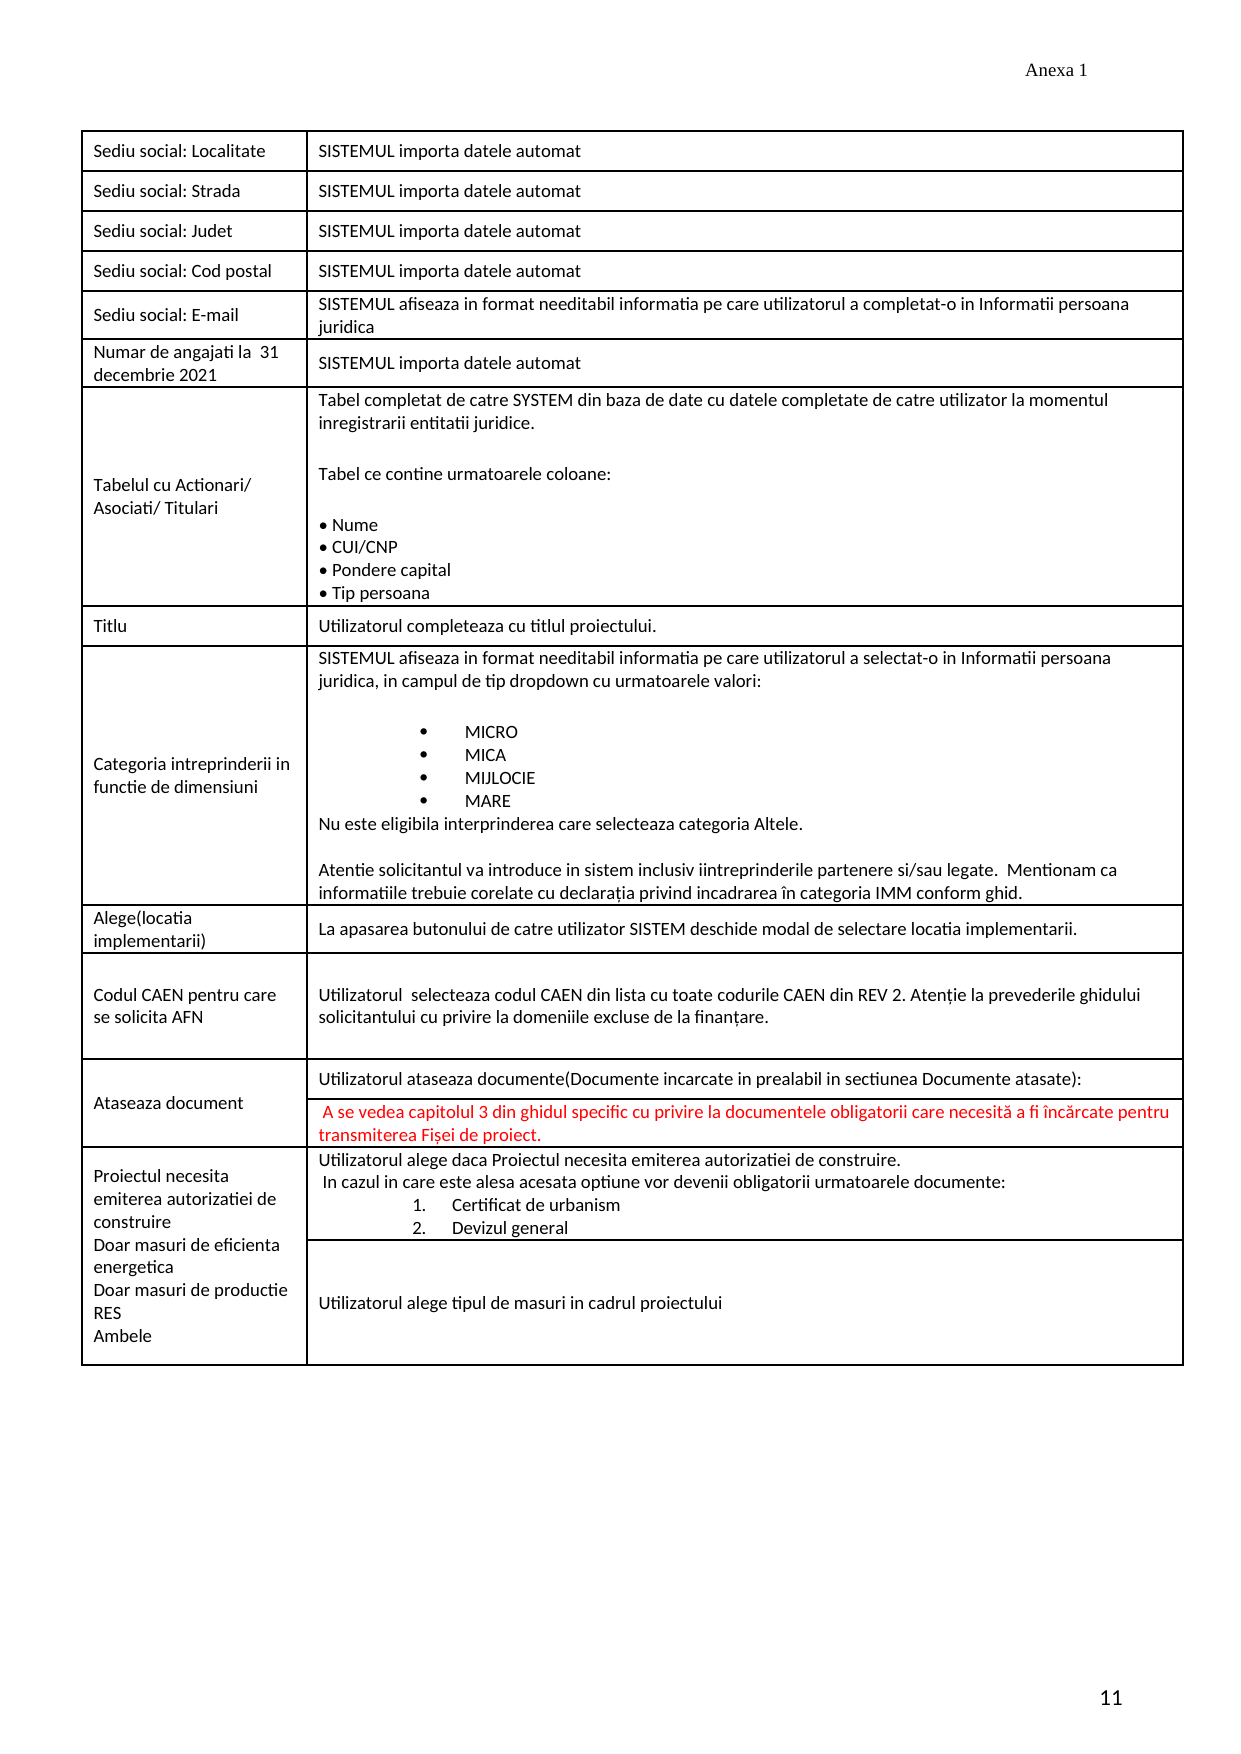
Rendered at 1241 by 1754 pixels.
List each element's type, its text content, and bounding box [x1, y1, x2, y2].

table_cell La apasarea butonului de catre utilizator SISTEM deschide modal de selectare locatia implementarii. [308, 906, 1182, 952]
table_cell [308, 132, 1182, 170]
table_cell Categoria intreprinderii in functie de dimensiuni [83, 647, 306, 904]
table_cell Sediu social: Localitate [83, 132, 306, 170]
table_cell Tabel completat de catre SYSTEM din baza de date cu datele completate de catre utilizator la momentul inregistrarii entitatii juridice. Tabel ce contine urmatoarele coloane: • Nume • CUI/CNP • Pondere capital • Tip persoana [308, 388, 1182, 604]
table_cell SISTEMUL importa datele automat [308, 172, 1182, 210]
table_cell Titlu [83, 607, 306, 644]
table_cell SISTEMUL afiseaza in format needitabil informatia pe care utilizatorul a selectat-o in Informatii persoana juridica, in campul de tip dropdown cu urmatoarele valori:  MICRO  MICA  MIJLOCIE  MARE Nu este eligibila interprinderea care selecteaza categoria Altele. Atentie solicitantul va introduce in sistem inclusiv iintreprinderile partenere si/sau legate. Mentionam ca informatiile trebuie corelate cu declarația privind incadrarea în categoria IMM conform ghid. [308, 647, 1182, 904]
table_cell Alege(locatia implementarii) [83, 906, 306, 952]
table_cell A se vedea capitolul 3 din ghidul specific cu privire la documentele obligatorii care necesită a fi încărcate pentru transmiterea Fișei de proiect. [308, 1100, 1182, 1146]
table_cell Sediu social: Strada [83, 172, 306, 210]
table_cell Utilizatorul ataseaza documente(Documente incarcate in prealabil in sectiunea Documente atasate): [308, 1060, 1182, 1098]
table_cell Sediu social: Judet [83, 212, 306, 250]
table_cell Utilizatorul selecteaza codul CAEN din lista cu toate codurile CAEN din REV 2. Atenție la prevederile ghidului solicitantului cu privire la domeniile excluse de la finanțare. [308, 954, 1182, 1058]
table_cell SISTEMUL afiseaza in format needitabil informatia pe care utilizatorul a completat-o in Informatii persoana juridica [308, 292, 1182, 338]
table_cell SISTEMUL importa datele automat [308, 340, 1182, 386]
table_cell Utilizatorul alege tipul de masuri in cadrul proiectului [308, 1241, 1182, 1363]
table_cell Codul CAEN pentru care se solicita AFN [83, 954, 306, 1058]
table_cell Proiectul necesita emiterea autorizatiei de construire Doar masuri de eficienta energetica Doar masuri de productie RES Ambele [83, 1148, 306, 1363]
table_cell Numar de angajati la 31 decembrie 2021 [83, 340, 306, 386]
table_cell Ataseaza document [83, 1060, 306, 1146]
table_cell Tabelul cu Actionari/ Asociati/ Titulari [83, 388, 306, 604]
table_cell Utilizatorul completeaza cu titlul proiectului. [308, 607, 1182, 644]
table_cell Sediu social: Cod postal [83, 252, 306, 290]
table_cell SISTEMUL importa datele automat [308, 212, 1182, 250]
table_cell Utilizatorul alege daca Proiectul necesita emiterea autorizatiei de construire. In cazul in care este alesa acesata optiune vor devenii obligatorii urmatoarele documente: 1. Certificat de urbanism 2. Devizul general [308, 1148, 1182, 1239]
table_cell Sediu social: E-mail [83, 292, 306, 338]
table_cell SISTEMUL importa datele automat [308, 252, 1182, 290]
